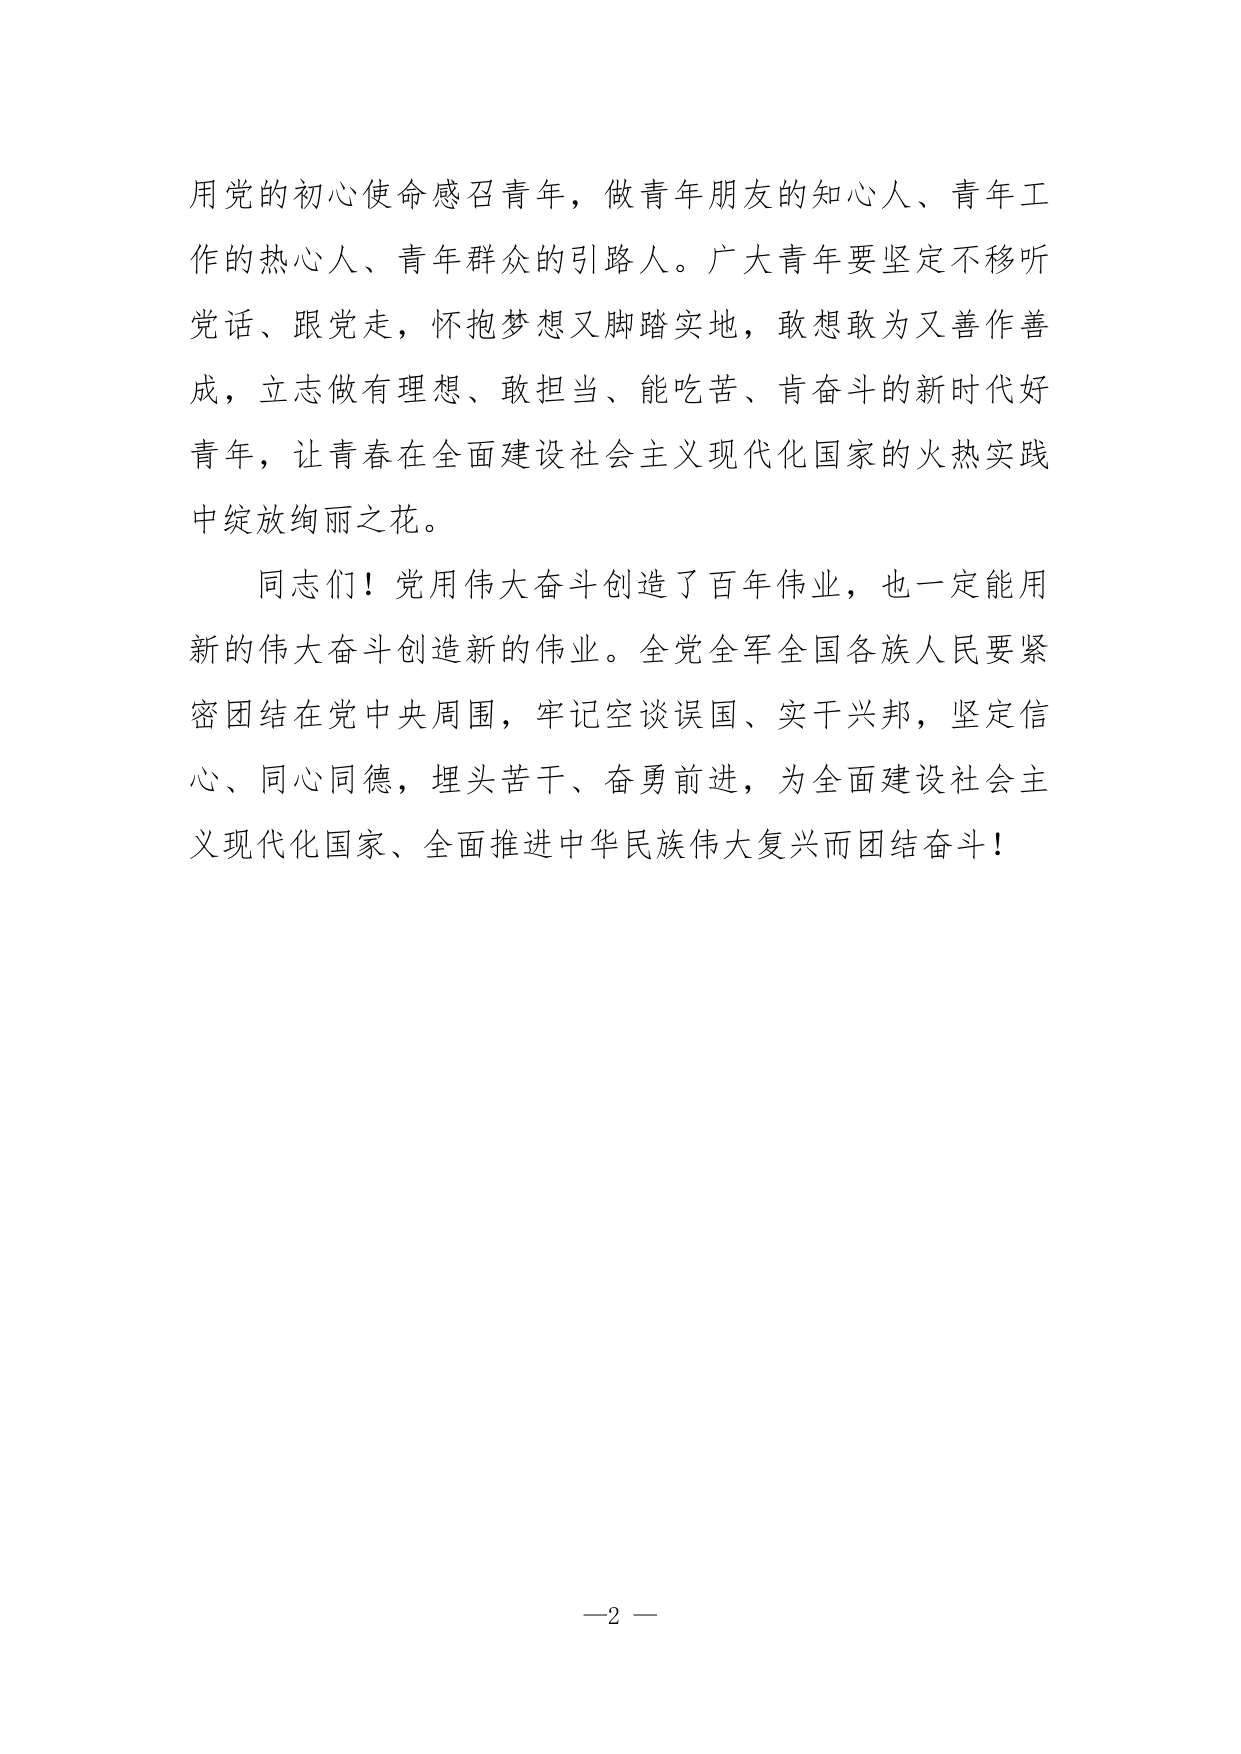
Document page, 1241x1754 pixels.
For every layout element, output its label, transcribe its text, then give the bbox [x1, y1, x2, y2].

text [187, 159, 1053, 549]
text 同志们！党用伟大奋斗创造了百年伟业，也一定能用新的伟大奋斗创造新的伟业。全党全军全国各族人民要紧密团结在党中央周围，牢记空谈误国、实干兴邦，坚定信心、同心同德，埋头苦干、奋勇前进，为全面建设社会主义现代化国家、全面推进中华民族伟大复兴而团结奋斗！ [187, 549, 1053, 874]
